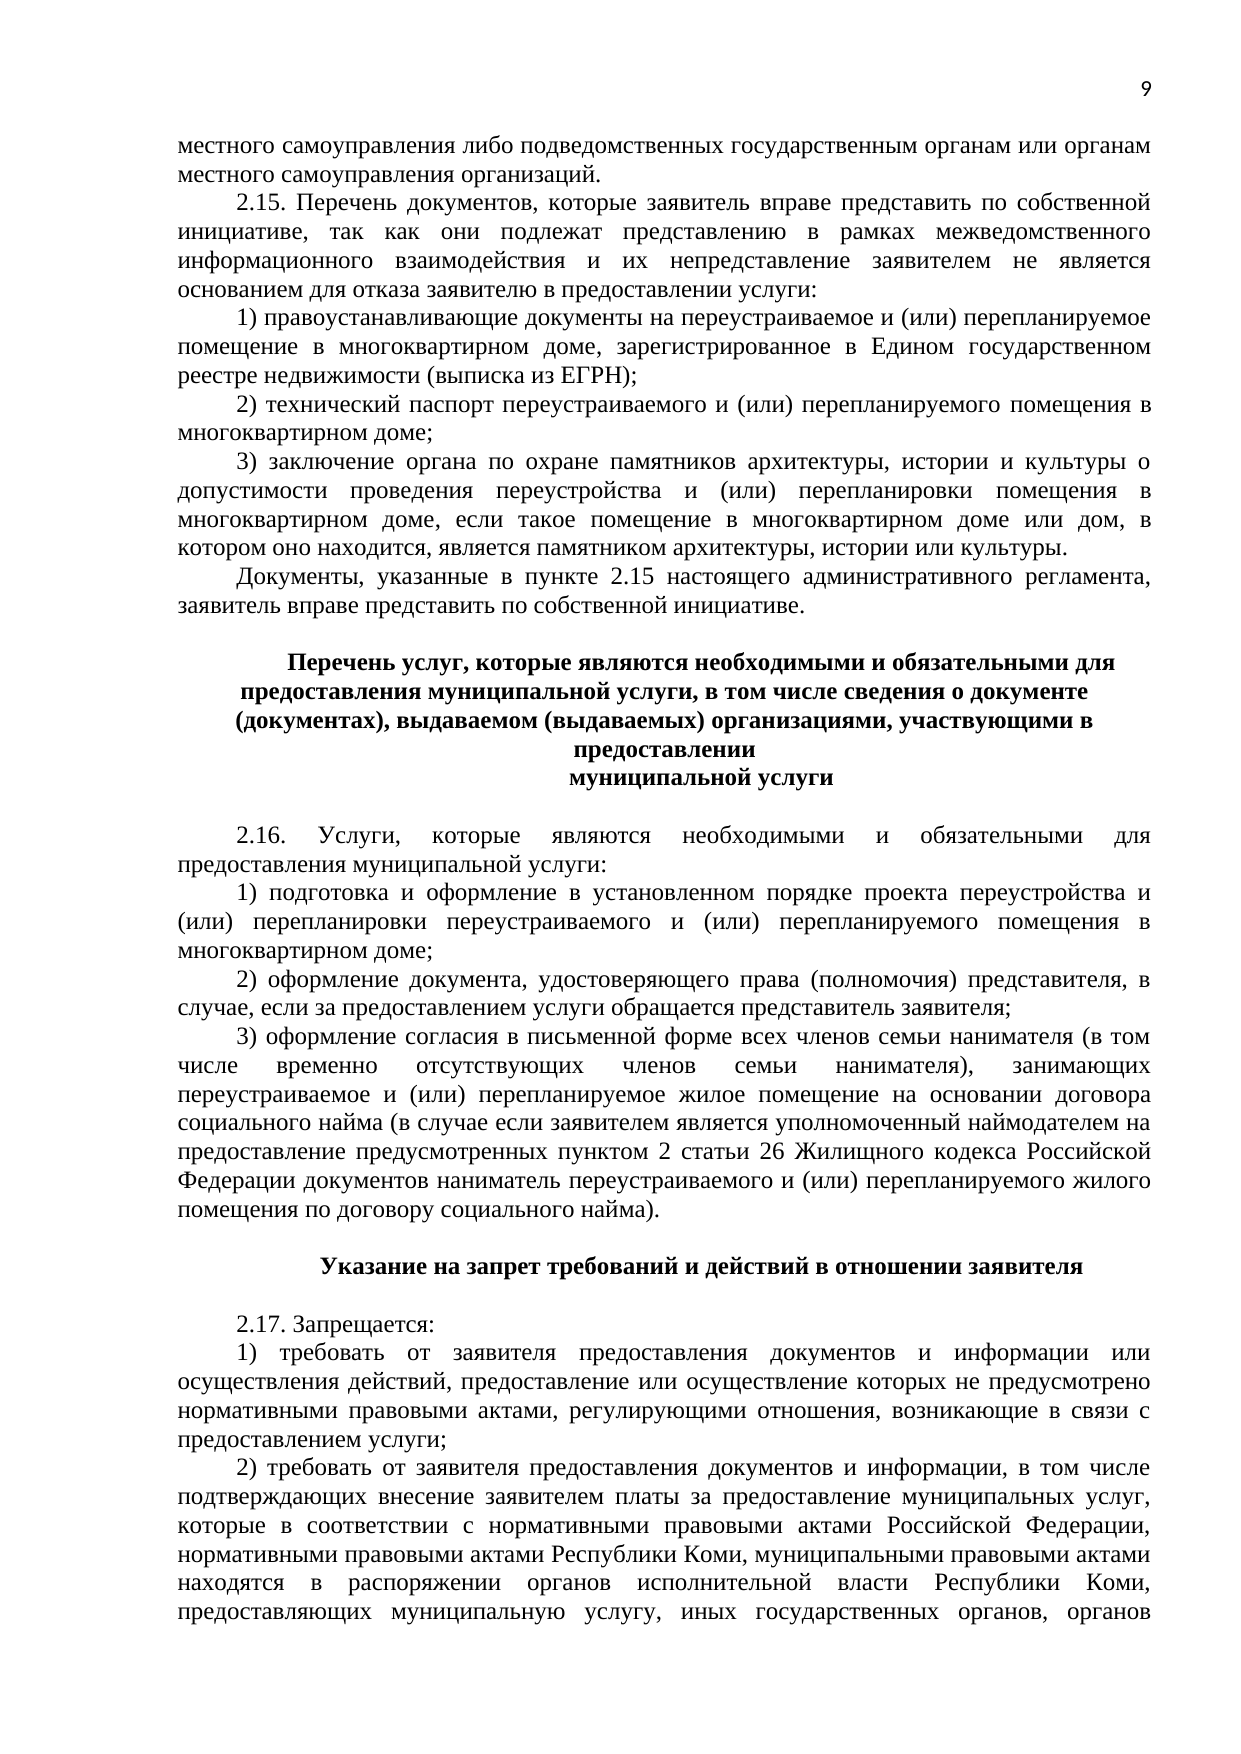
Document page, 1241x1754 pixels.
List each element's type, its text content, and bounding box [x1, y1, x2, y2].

text 1) подготовка и оформление в установленном порядке проекта переустройства и (или) перепланировки переустраиваемого и (или) перепланируемого помещения в многоквартирном доме; [177, 877, 1152, 964]
text 3) оформление согласия в письменной форме всех членов семьи нанимателя (в том числе временно отсутствующих членов семьи нанимателя), занимающих переустраиваемое и (или) перепланируемое жилое помещение на основании договора социального найма (в случае если заявителем является уполномоченный наймодателем на предоставление предусмотренных пунктом 2 статьи 26 Жилищного кодекса Российской Федерации документов наниматель переустраиваемого и (или) перепланируемого жилого помещения по договору социального найма). [177, 1021, 1152, 1222]
text 2.16. Услуги, которые являются необходимыми и обязательными для предоставления муниципальной услуги: [177, 820, 1152, 877]
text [177, 1452, 1152, 1625]
text 1) правоустанавливающие документы на переустраиваемое и (или) перепланируемое помещение в многоквартирном доме, зарегистрированное в Едином государственном реестре недвижимости (выписка из ЕГРН); [177, 302, 1152, 389]
text 3) заключение органа по охране памятников архитектуры, истории и культуры о допустимости проведения переустройства и (или) перепланировки помещения в многоквартирном доме, если такое помещение в многоквартирном доме или дом, в котором оно находится, является памятником архитектуры, истории или культуры. [177, 446, 1152, 561]
text Указание на запрет требований и действий в отношении заявителя [177, 1251, 1152, 1280]
text Документы, указанные в пункте 2.15 настоящего административного регламента, заявитель вправе представить по собственной инициативе. [177, 561, 1152, 619]
text 2.15. Перечень документов, которые заявитель вправе представить по собственной инициативе, так как они подлежат представлению в рамках межведомственного информационного взаимодействия и их непредставление заявителем не является основанием для отказа заявителю в предоставлении услуги: [177, 187, 1152, 302]
text 1) требовать от заявителя предоставления документов и информации или осуществления действий, предоставление или осуществление которых не предусмотрено нормативными правовыми актами, регулирующими отношения, возникающие в связи с предоставлением услуги; [177, 1337, 1152, 1452]
text 2.17. Запрещается: [177, 1309, 1152, 1337]
text муниципальной услуги [177, 762, 1152, 791]
text Перечень услуг, которые являются необходимыми и обязательными для предоставления муниципальной услуги, в том числе сведения о документе (документах), выдаваемом (выдаваемых) организациями, участвующими в предоставлении [177, 647, 1152, 762]
text 2) технический паспорт переустраиваемого и (или) перепланируемого помещения в многоквартирном доме; [177, 389, 1152, 446]
text 2) оформление документа, удостоверяющего права (полномочия) представителя, в случае, если за предоставлением услуги обращается представитель заявителя; [177, 964, 1152, 1021]
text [177, 130, 1152, 187]
